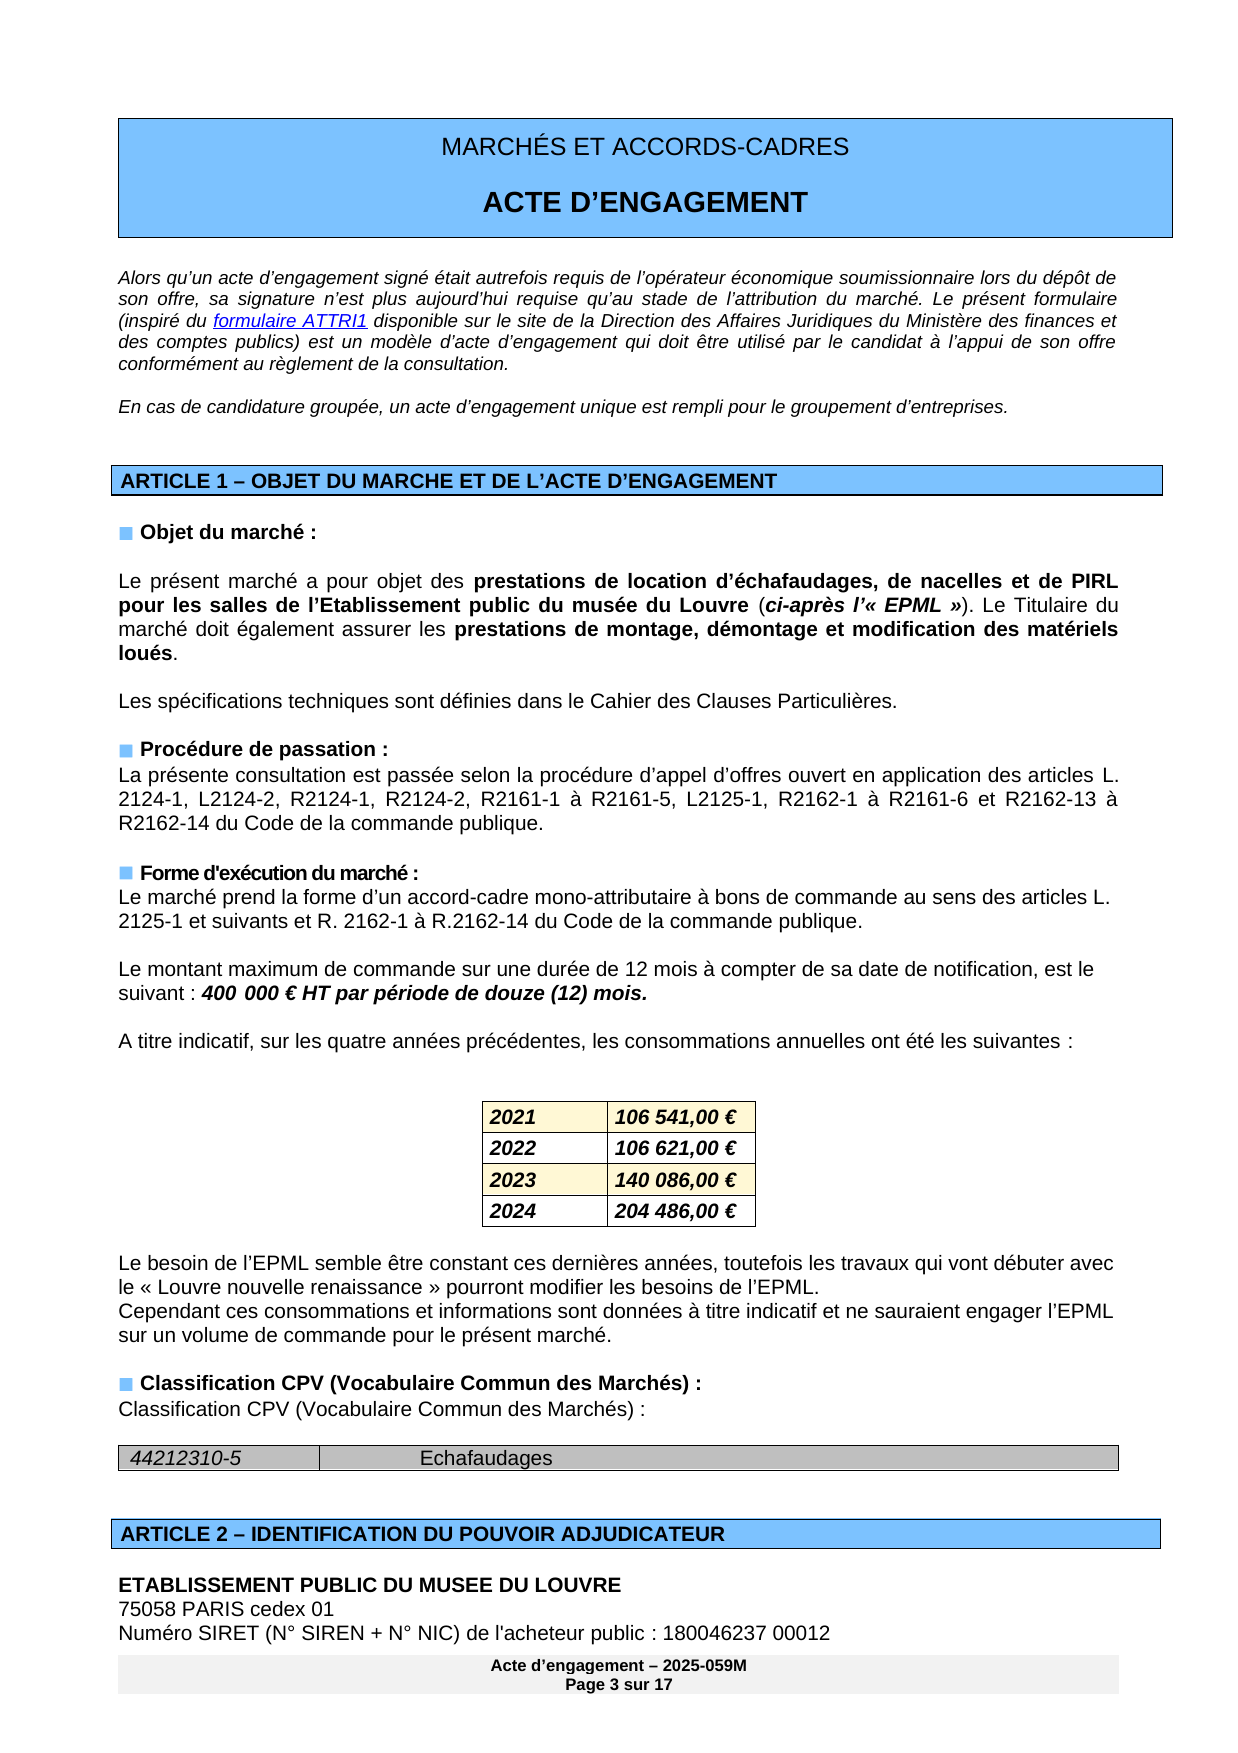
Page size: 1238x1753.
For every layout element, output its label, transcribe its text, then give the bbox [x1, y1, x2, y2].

text Le présent marché a pour objet des prestations de location d’échafaudages, de nacelles et de PIRL pour les salles de l’Etablissement public du musée du Louvre (ci-après l’« EPML »). Le Titulaire du marché doit également assurer les prestations de montage, démontage et modification des matériels loués. [118, 569, 1119, 665]
table_header MARCHéS ET ACCORDS-CADRES ACTE D’ENGAGEMENT [119, 119, 1172, 237]
text En cas de candidature groupée, un acte d’engagement unique est rempli pour le groupement d’entreprises. [118, 396, 1119, 417]
text Procédure de passation : [118, 737, 1119, 763]
text A titre indicatif, sur les quatre années précédentes, les consommations annuelles ont été les suivantes : [118, 1029, 1119, 1053]
table_cell 2023 [483, 1164, 607, 1194]
text Alors qu’un acte d’engagement signé était autrefois requis de l’opérateur économique soumissionnaire lors du dépôt de son offre, sa signature n’est plus aujourd’hui requise qu’au stade de l’attribution du marché. Le présent formulaire (inspiré du formulaire ATTRI1 disponible sur le site de la Direction des Affaires Juridiques du Ministère des finances et des comptes publics) est un modèle d’acte d’engagement qui doit être utilisé par le candidat à l’appui de son offre conformément au règlement de la consultation. [118, 266, 1119, 374]
text La présente consultation est passée selon la procédure d’appel d’offres ouvert en application des articles L. 2124-1, L2124-2, R2124-1, R2124-2, R2161-1 à R2161-5, L2125-1, R2162-1 à R2161-6 et R2162-13 à R2162-14 du Code de la commande publique. [118, 763, 1119, 835]
text 75058 PARIS cedex 01 [118, 1597, 1119, 1621]
text Le marché prend la forme d’un accord-cadre mono-attributaire à bons de commande au sens des articles L. 2125-1 et suivants et R. 2162-1 à R.2162-14 du Code de la commande publique. [118, 885, 1119, 933]
table_cell 140 086,00 € [608, 1164, 755, 1194]
table_cell 2024 [483, 1196, 607, 1226]
text Le montant maximum de commande sur une durée de 12 mois à compter de sa date de notification, est le suivant : 400 000 € HT par période de douze (12) mois. [118, 957, 1119, 1005]
text Le besoin de l’EPML semble être constant ces dernières années, toutefois les travaux qui vont débuter avec le « Louvre nouvelle renaissance » pourront modifier les besoins de l’EPML. [118, 1251, 1119, 1299]
table_header 106 541,00 € [608, 1102, 755, 1132]
subtitle ARTICLE 2 – IDENTIFICATION DU POUVOIR ADJUDICATEUR [112, 1520, 1160, 1548]
text Numéro SIRET (N° SIREN + N° NIC) de l'acheteur public : 180046237 00012 [118, 1621, 1119, 1644]
text Forme d'exécution du marché : [118, 859, 1119, 885]
table_cell 204 486,00 € [608, 1196, 755, 1226]
text Cependant ces consommations et informations sont données à titre indicatif et ne sauraient engager l’EPML sur un volume de commande pour le présent marché. [118, 1299, 1119, 1347]
text Les spécifications techniques sont définies dans le Cahier des Clauses Particulières. [118, 689, 1119, 713]
table_header 44212310-5 [119, 1446, 319, 1469]
subtitle ARTICLE 1 – OBJET DU MARCHE ET DE L’ACTE D’ENGAGEMENT [112, 466, 1162, 494]
text Objet du marché : [118, 519, 1119, 545]
text ETABLISSEMENT PUBLIC DU MUSEE DU LOUVRE [118, 1573, 1119, 1597]
table_header 2021 [483, 1102, 607, 1132]
text Classification CPV (Vocabulaire Commun des Marchés) : [118, 1397, 1119, 1421]
table_header Echafaudages [320, 1446, 1118, 1469]
text Classification CPV (Vocabulaire Commun des Marchés) : [118, 1371, 1119, 1397]
table_cell 2022 [483, 1133, 607, 1163]
table_cell 106 621,00 € [608, 1133, 755, 1163]
